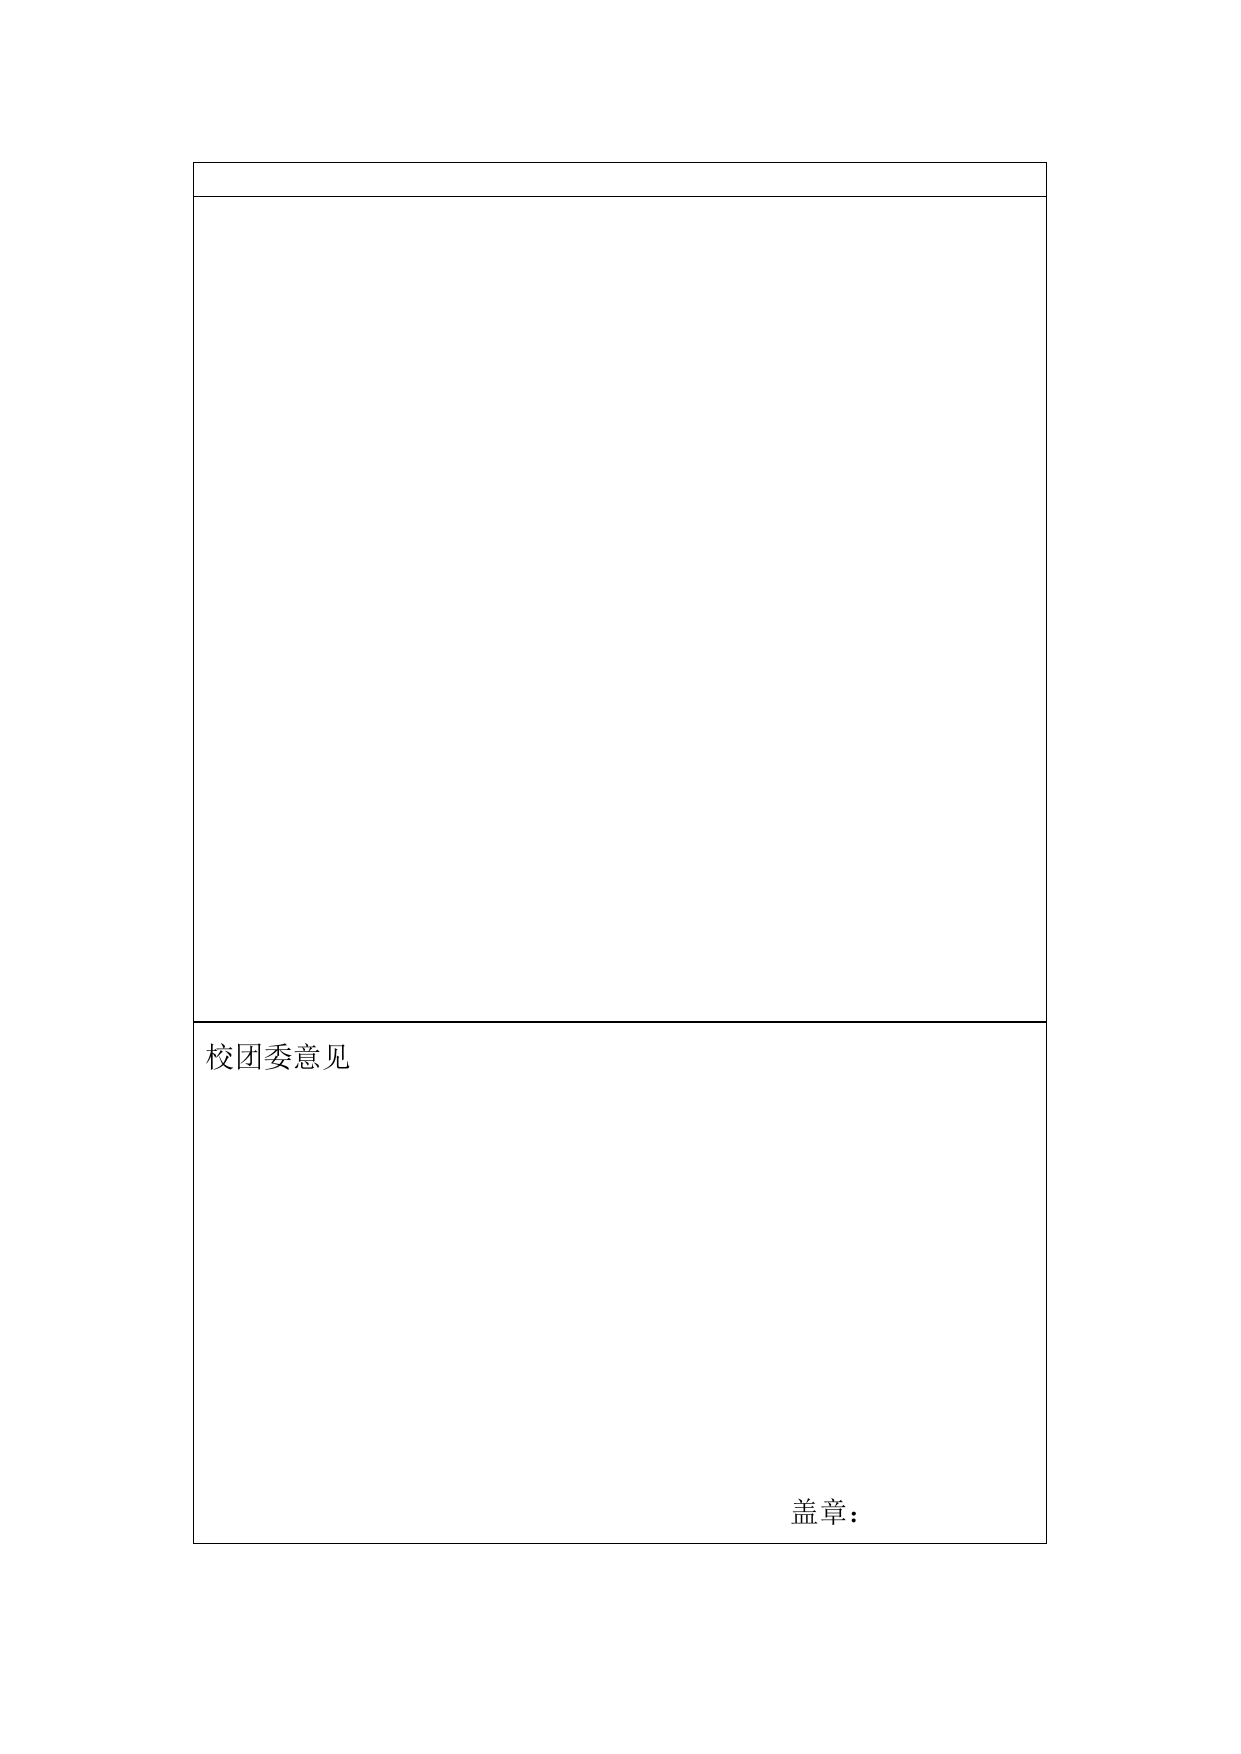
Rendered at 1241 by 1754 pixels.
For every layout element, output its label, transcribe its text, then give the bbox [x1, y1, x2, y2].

table_cell 校团委意见 盖章： 年 月 日 [194, 1023, 1046, 1542]
table_cell [194, 197, 1046, 1021]
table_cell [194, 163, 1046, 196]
